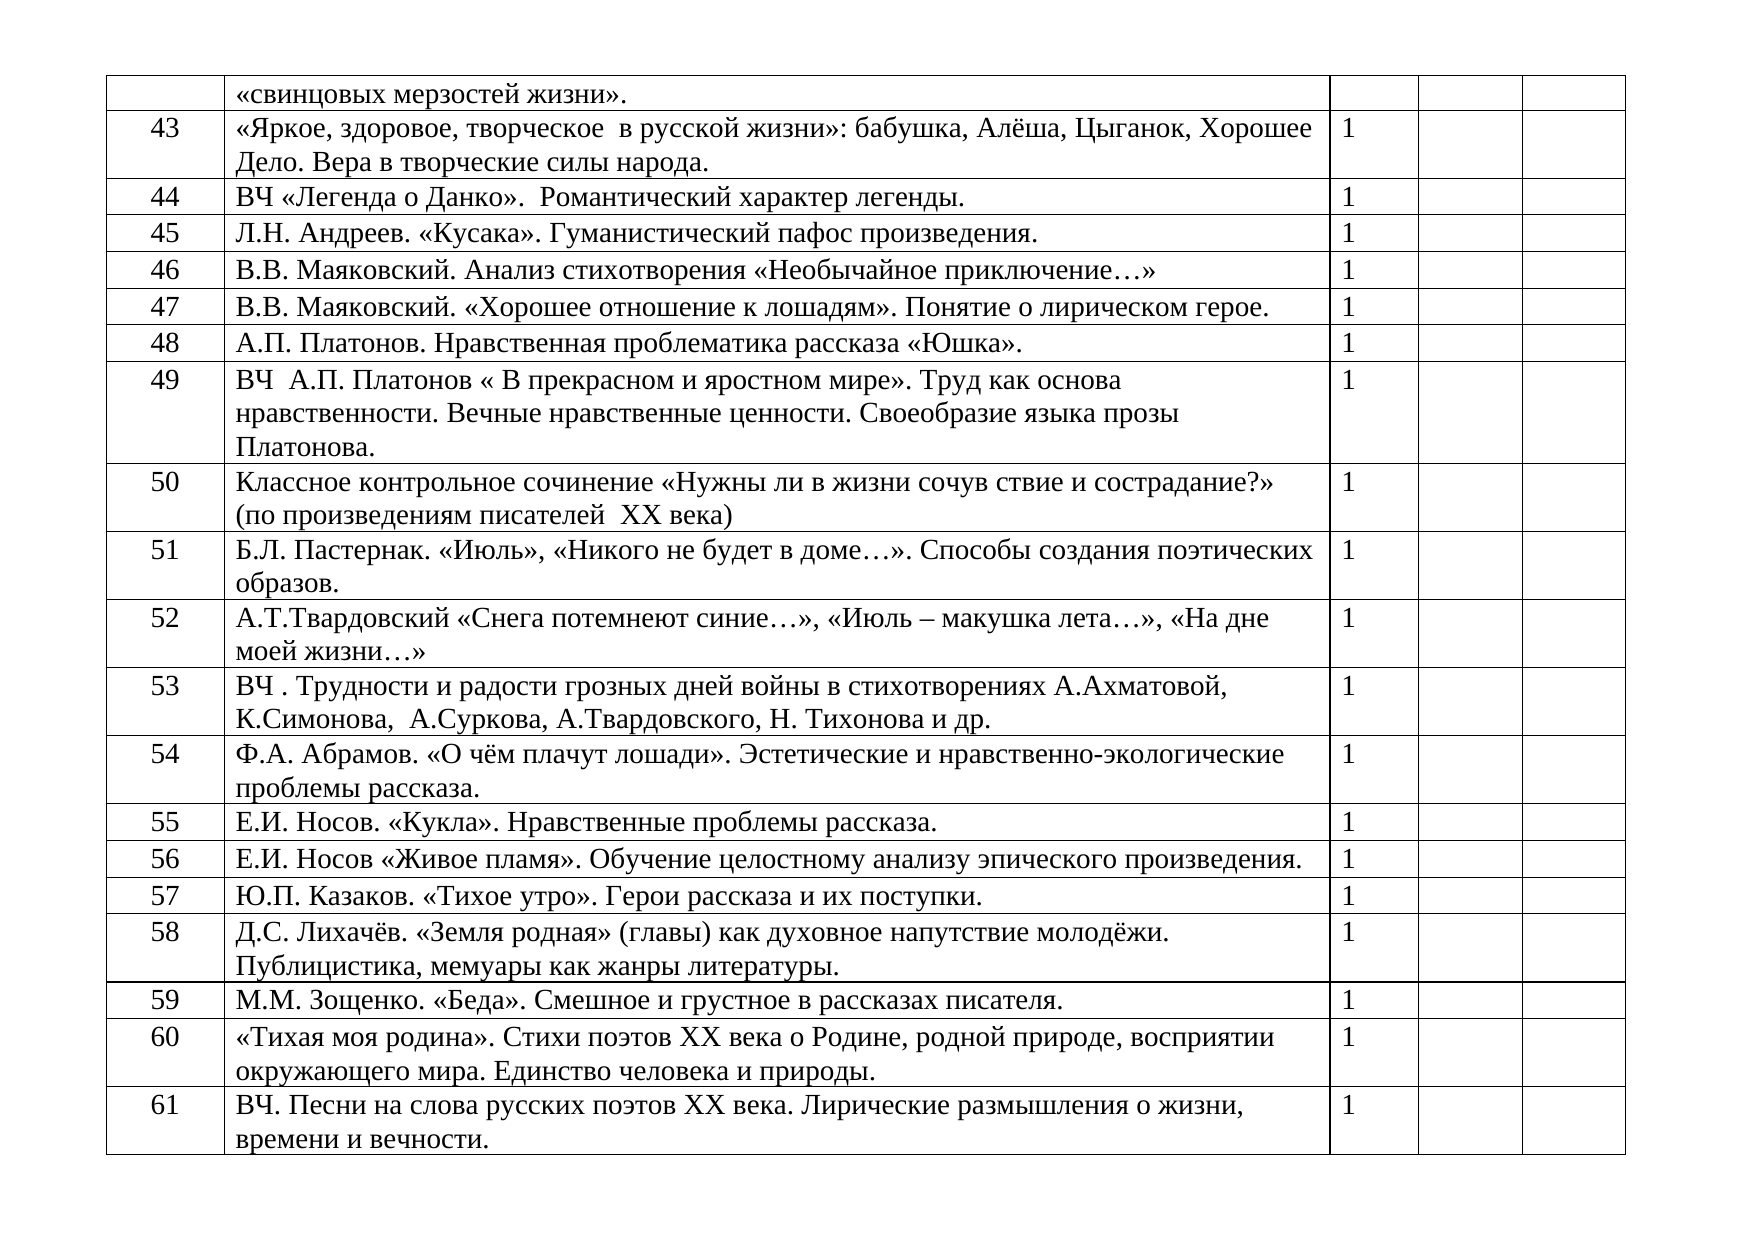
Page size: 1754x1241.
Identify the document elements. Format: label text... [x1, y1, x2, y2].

table_cell [1419, 252, 1522, 288]
table_cell 43 [107, 111, 224, 178]
table_cell [1523, 215, 1625, 251]
table_cell [1523, 668, 1625, 735]
table_cell 1 [1331, 111, 1418, 178]
table_cell [1419, 736, 1522, 803]
table_cell Л.Н. Андреев. «Кусака». Гуманистический пафос произведения. [225, 215, 1329, 251]
table_cell ВЧ . Трудности и радости грозных дней войны в стихотворениях А.Ахматовой, К.Симонова, А.Суркова, А.Твардовского, Н. Тихонова и др. [225, 668, 1329, 735]
table_cell Б.Л. Пастернак. «Июль», «Никого не будет в доме…». Способы создания поэтических образов. [225, 532, 1329, 599]
table_cell 1 [1331, 983, 1418, 1018]
table_cell М.М. Зощенко. «Беда». Смешное и грустное в рассказах писателя. [225, 983, 1329, 1018]
table_cell 52 [107, 600, 224, 667]
table_cell [1523, 914, 1625, 981]
table_cell 1 [1331, 600, 1418, 667]
table_cell 1 [1331, 289, 1418, 324]
table_cell 56 [107, 841, 224, 877]
table_cell [1419, 1019, 1522, 1086]
table_cell Д.С. Лихачёв. «Земля родная» (главы) как духовное напутствие молодёжи. Публицистика, мемуары как жанры литературы. [225, 914, 1329, 981]
table_cell [1419, 600, 1522, 667]
table_cell [1419, 76, 1522, 109]
table_cell [1523, 1019, 1625, 1086]
table_cell [1523, 736, 1625, 803]
table_cell 1 [1331, 362, 1418, 463]
table_cell [1419, 878, 1522, 913]
table_cell [1523, 289, 1625, 324]
table_cell [1523, 111, 1625, 178]
table_cell [1523, 878, 1625, 913]
table_cell А.П. Платонов. Нравственная проблематика рассказа «Юшка». [225, 325, 1329, 361]
table_cell Классное контрольное сочинение «Нужны ли в жизни сочув ствие и сострадание?» (по произведениям писателей XX века) [225, 464, 1329, 531]
table_cell 1 [1331, 252, 1418, 288]
table_cell [1523, 252, 1625, 288]
table_cell 51 [107, 532, 224, 599]
table_cell 48 [107, 325, 224, 361]
table_cell 59 [107, 983, 224, 1018]
table_cell [1523, 464, 1625, 531]
table_cell «Яркое, здоровое, творческое в русской жизни»: бабушка, Алёша, Цыганок, Хорошее Дело. Вера в творческие силы народа. [225, 111, 1329, 178]
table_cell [225, 76, 1329, 109]
table_cell 1 [1331, 325, 1418, 361]
table_cell ВЧ «Легенда о Данко». Романтический характер легенды. [225, 179, 1329, 214]
table_cell В.В. Маяковский. Анализ стихотворения «Необычайное приключение…» [225, 252, 1329, 288]
table_cell 55 [107, 804, 224, 840]
table_cell Е.И. Носов. «Кукла». Нравственные проблемы рассказа. [225, 804, 1329, 840]
table_cell 1 [1331, 179, 1418, 214]
table_cell 1 [1331, 736, 1418, 803]
table_cell 46 [107, 252, 224, 288]
table_cell [1419, 1087, 1522, 1154]
table_cell [1419, 464, 1522, 531]
table_cell [1419, 362, 1522, 463]
table_cell 1 [1331, 878, 1418, 913]
table_cell 1 [1331, 532, 1418, 599]
table_cell 1 [1331, 1019, 1418, 1086]
table_cell 53 [107, 668, 224, 735]
table_cell [1523, 532, 1625, 599]
table_cell 1 [1331, 668, 1418, 735]
table_cell 1 [1331, 841, 1418, 877]
table_cell 58 [107, 914, 224, 981]
table_cell 1 [1331, 804, 1418, 840]
table_cell 54 [107, 736, 224, 803]
table_cell [1523, 76, 1625, 109]
table_cell А.Т.Твардовский «Снега потемнеют синие…», «Июль – макушка лета…», «На дне моей жизни…» [225, 600, 1329, 667]
table_cell 45 [107, 215, 224, 251]
table_cell [1419, 804, 1522, 840]
table_cell [1419, 532, 1522, 599]
table_cell 44 [107, 179, 224, 214]
table_cell [1419, 983, 1522, 1018]
table_cell [1419, 325, 1522, 361]
table_cell [1523, 841, 1625, 877]
table_cell 50 [107, 464, 224, 531]
table_cell 47 [107, 289, 224, 324]
table_cell «Тихая моя родина». Стихи поэтов XX века о Родине, родной природе, восприятии окружающего мира. Единство человека и природы. [225, 1019, 1329, 1086]
table_cell [1419, 215, 1522, 251]
table_cell [1419, 914, 1522, 981]
table_cell 1 [1331, 76, 1418, 109]
table_cell 1 [1331, 215, 1418, 251]
table_cell [1523, 600, 1625, 667]
table_cell Ф.А. Абрамов. «О чём плачут лошади». Эстетические и нравственно-экологические проблемы рассказа. [225, 736, 1329, 803]
table_cell 1 [1331, 1087, 1418, 1154]
table_cell Ю.П. Казаков. «Тихое утро». Герои рассказа и их поступки. [225, 878, 1329, 913]
table_cell 57 [107, 878, 224, 913]
table_cell [1523, 804, 1625, 840]
table_cell [1419, 668, 1522, 735]
table_cell [1523, 983, 1625, 1018]
table_cell [1419, 841, 1522, 877]
table_cell [1419, 289, 1522, 324]
table_cell Е.И. Носов «Живое пламя». Обучение целостному анализу эпического произведения. [225, 841, 1329, 877]
table_cell 60 [107, 1019, 224, 1086]
table_cell В.В. Маяковский. «Хорошее отношение к лошадям». Понятие о лирическом герое. [225, 289, 1329, 324]
table_cell 61 [107, 1087, 224, 1154]
table_cell 49 [107, 362, 224, 463]
table_cell 1 [1331, 914, 1418, 981]
table_cell [1523, 325, 1625, 361]
table_cell 42 [107, 76, 224, 109]
table_cell [1523, 1087, 1625, 1154]
table_cell [1523, 362, 1625, 463]
table_cell [1419, 111, 1522, 178]
table_cell ВЧ. Песни на слова русских поэтов ХХ века. Лирические размышления о жизни, времени и вечности. [225, 1087, 1329, 1154]
table_cell ВЧ А.П. Платонов « В прекрасном и яростном мире». Труд как основа нравственности. Вечные нравственные ценности. Своеобразие языка прозы Платонова. [225, 362, 1329, 463]
table_cell [1523, 179, 1625, 214]
table_cell [1419, 179, 1522, 214]
table_cell 1 [1331, 464, 1418, 531]
